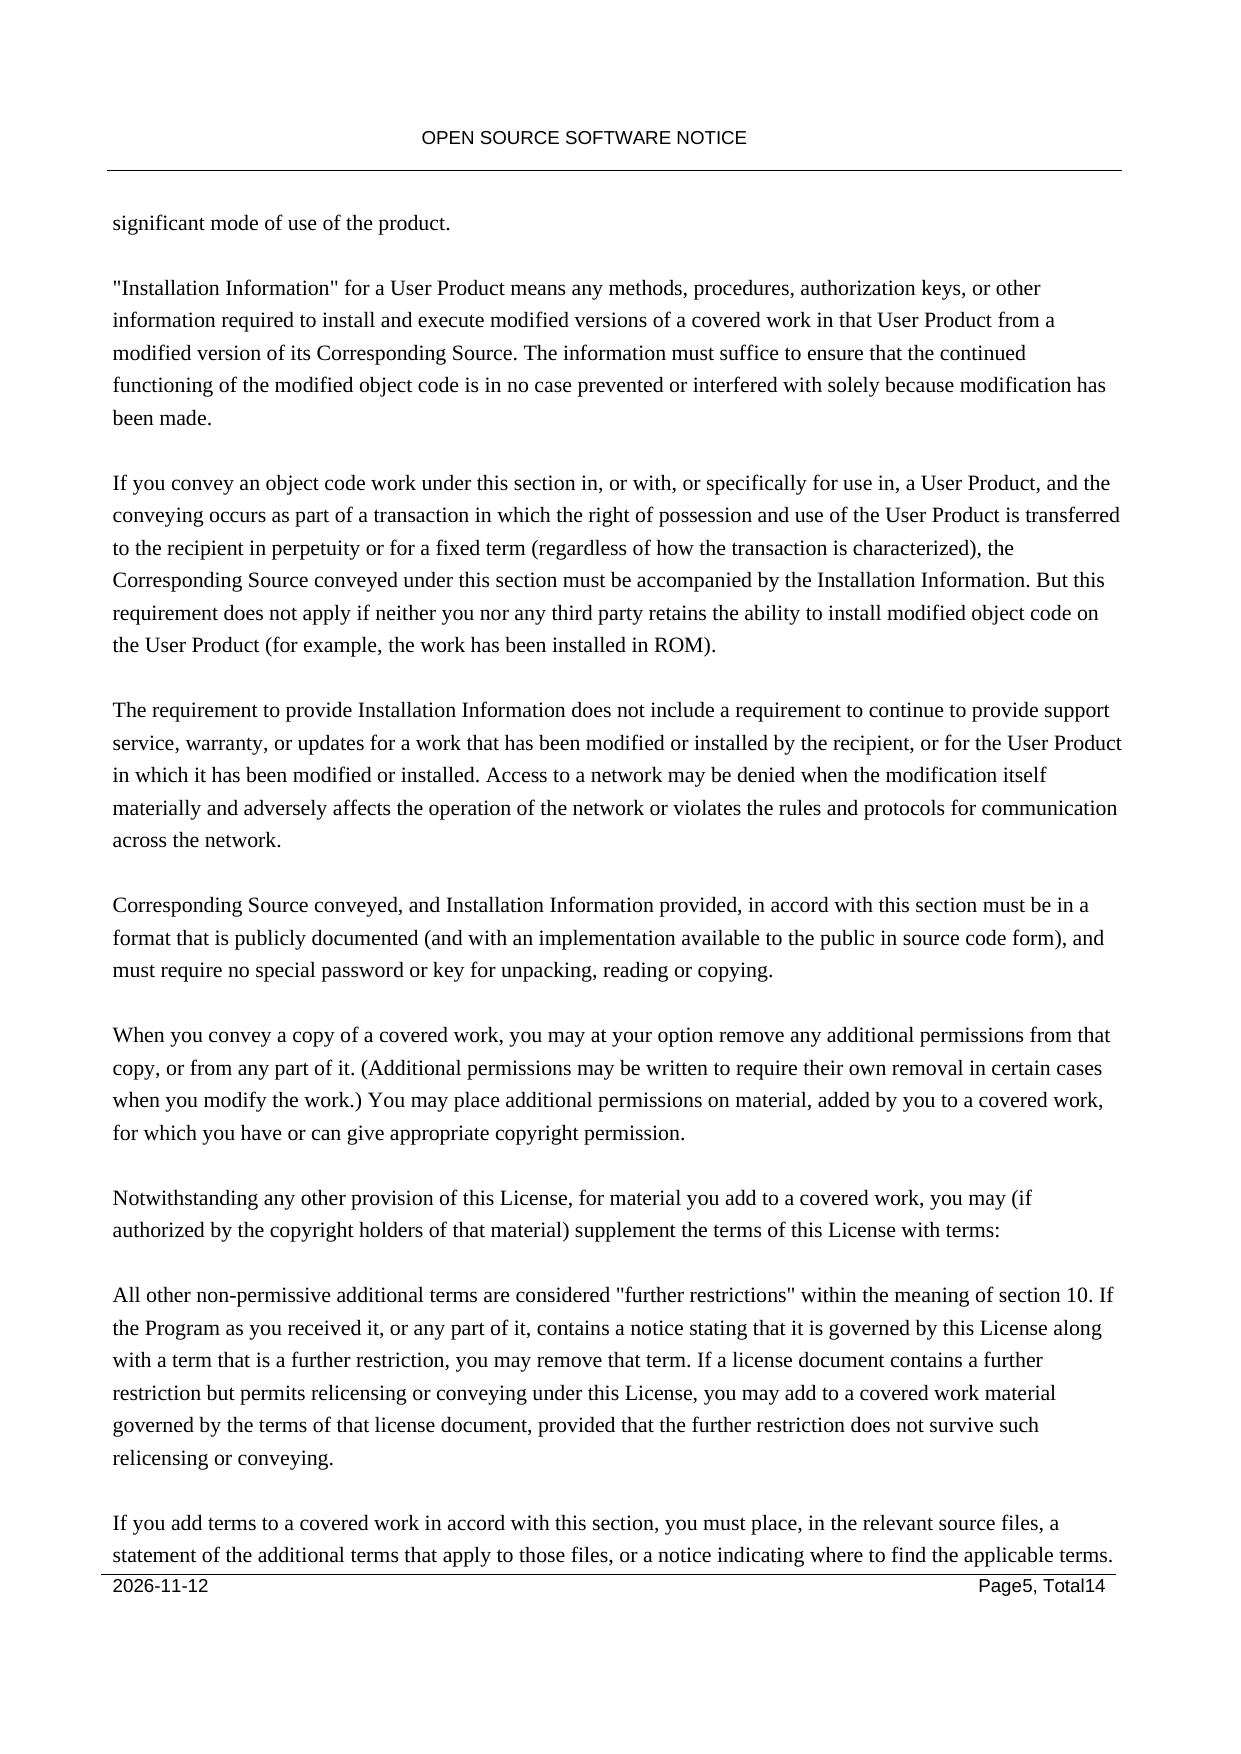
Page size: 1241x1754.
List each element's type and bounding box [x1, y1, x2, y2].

text [112, 206, 1128, 1571]
